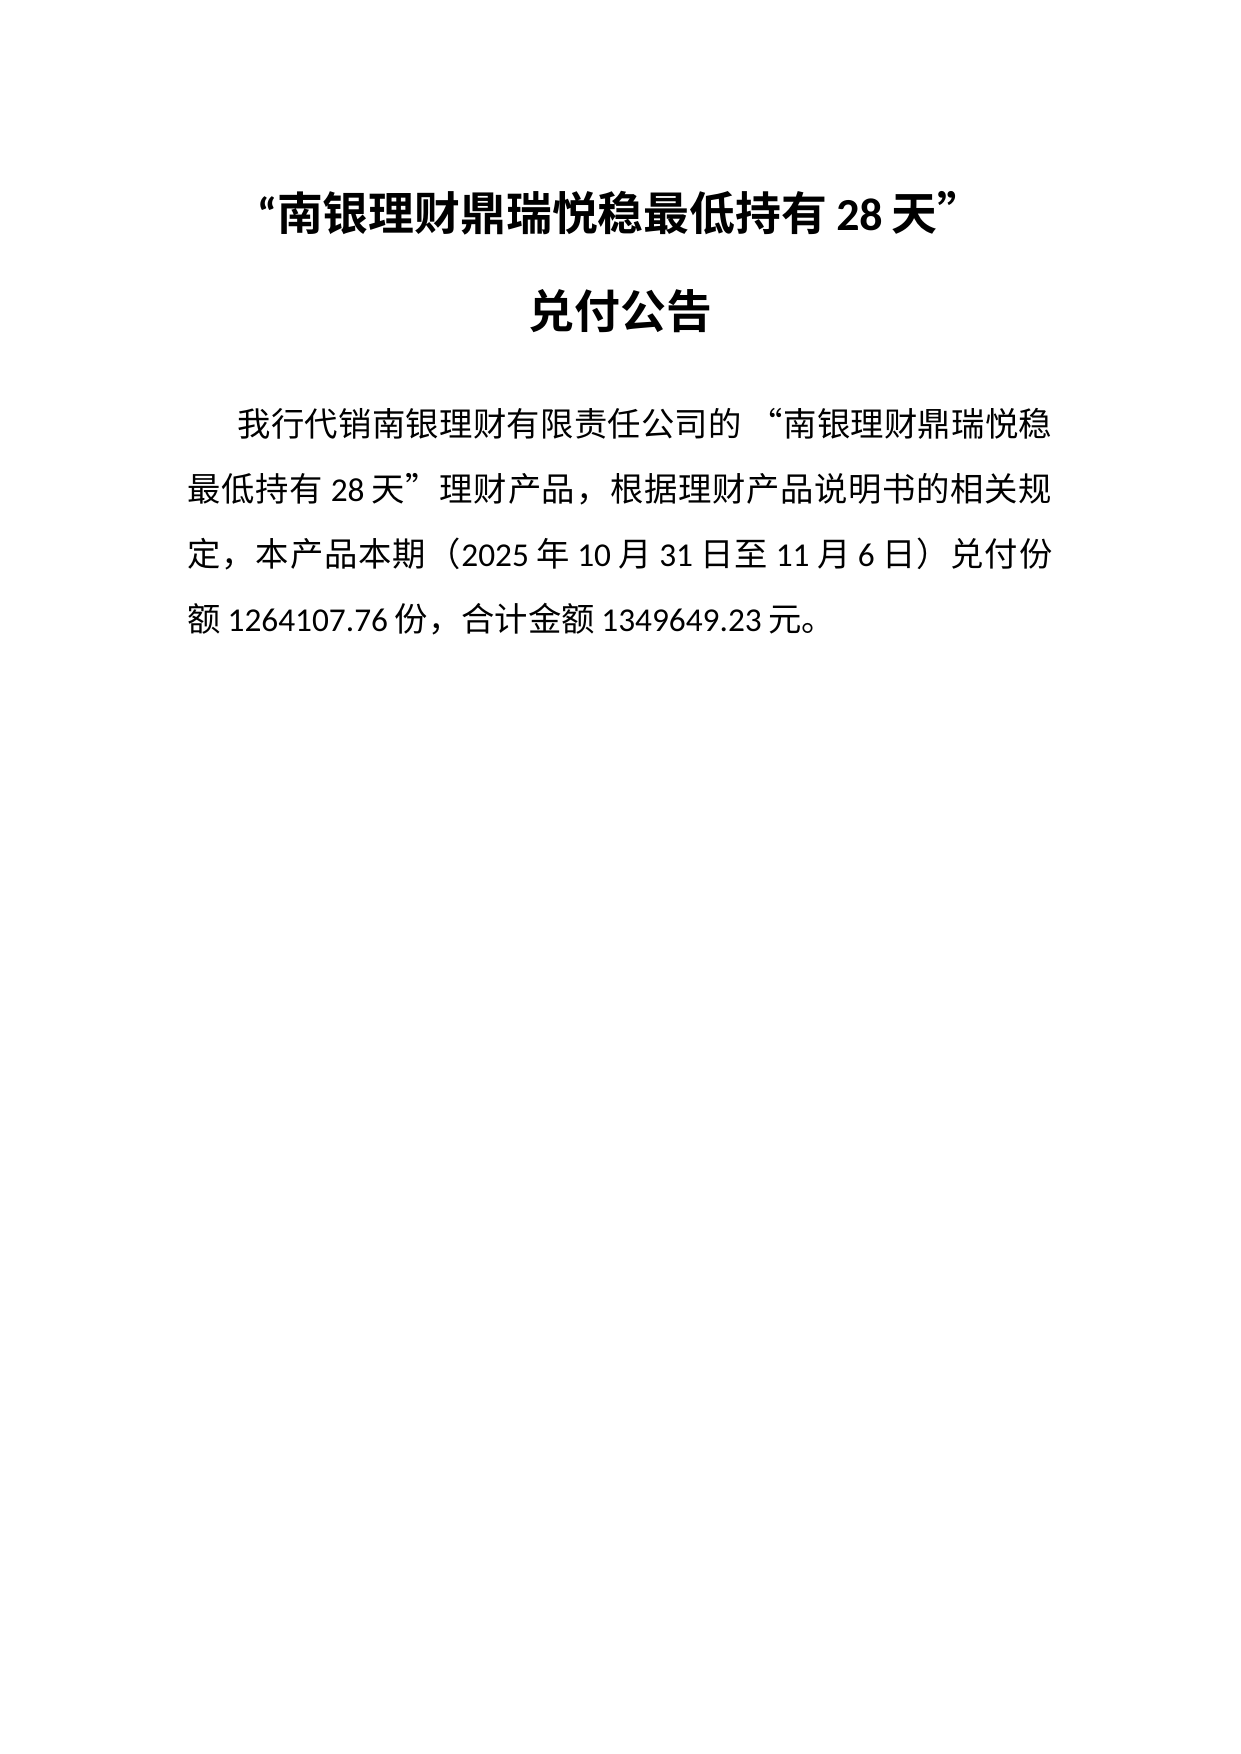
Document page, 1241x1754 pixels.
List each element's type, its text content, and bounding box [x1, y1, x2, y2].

text “南银理财鼎瑞悦稳最低持有28天” [187, 162, 1053, 259]
text 兑付公告 [187, 259, 1053, 357]
text 我行代销南银理财有限责任公司的 “南银理财鼎瑞悦稳最低持有28天”理财产品，根据理财产品说明书的相关规定，本产品本期（2025年10月31日至11月6日）兑付份额1264107.76份，合计金额1349649.23元。 [187, 389, 1053, 649]
